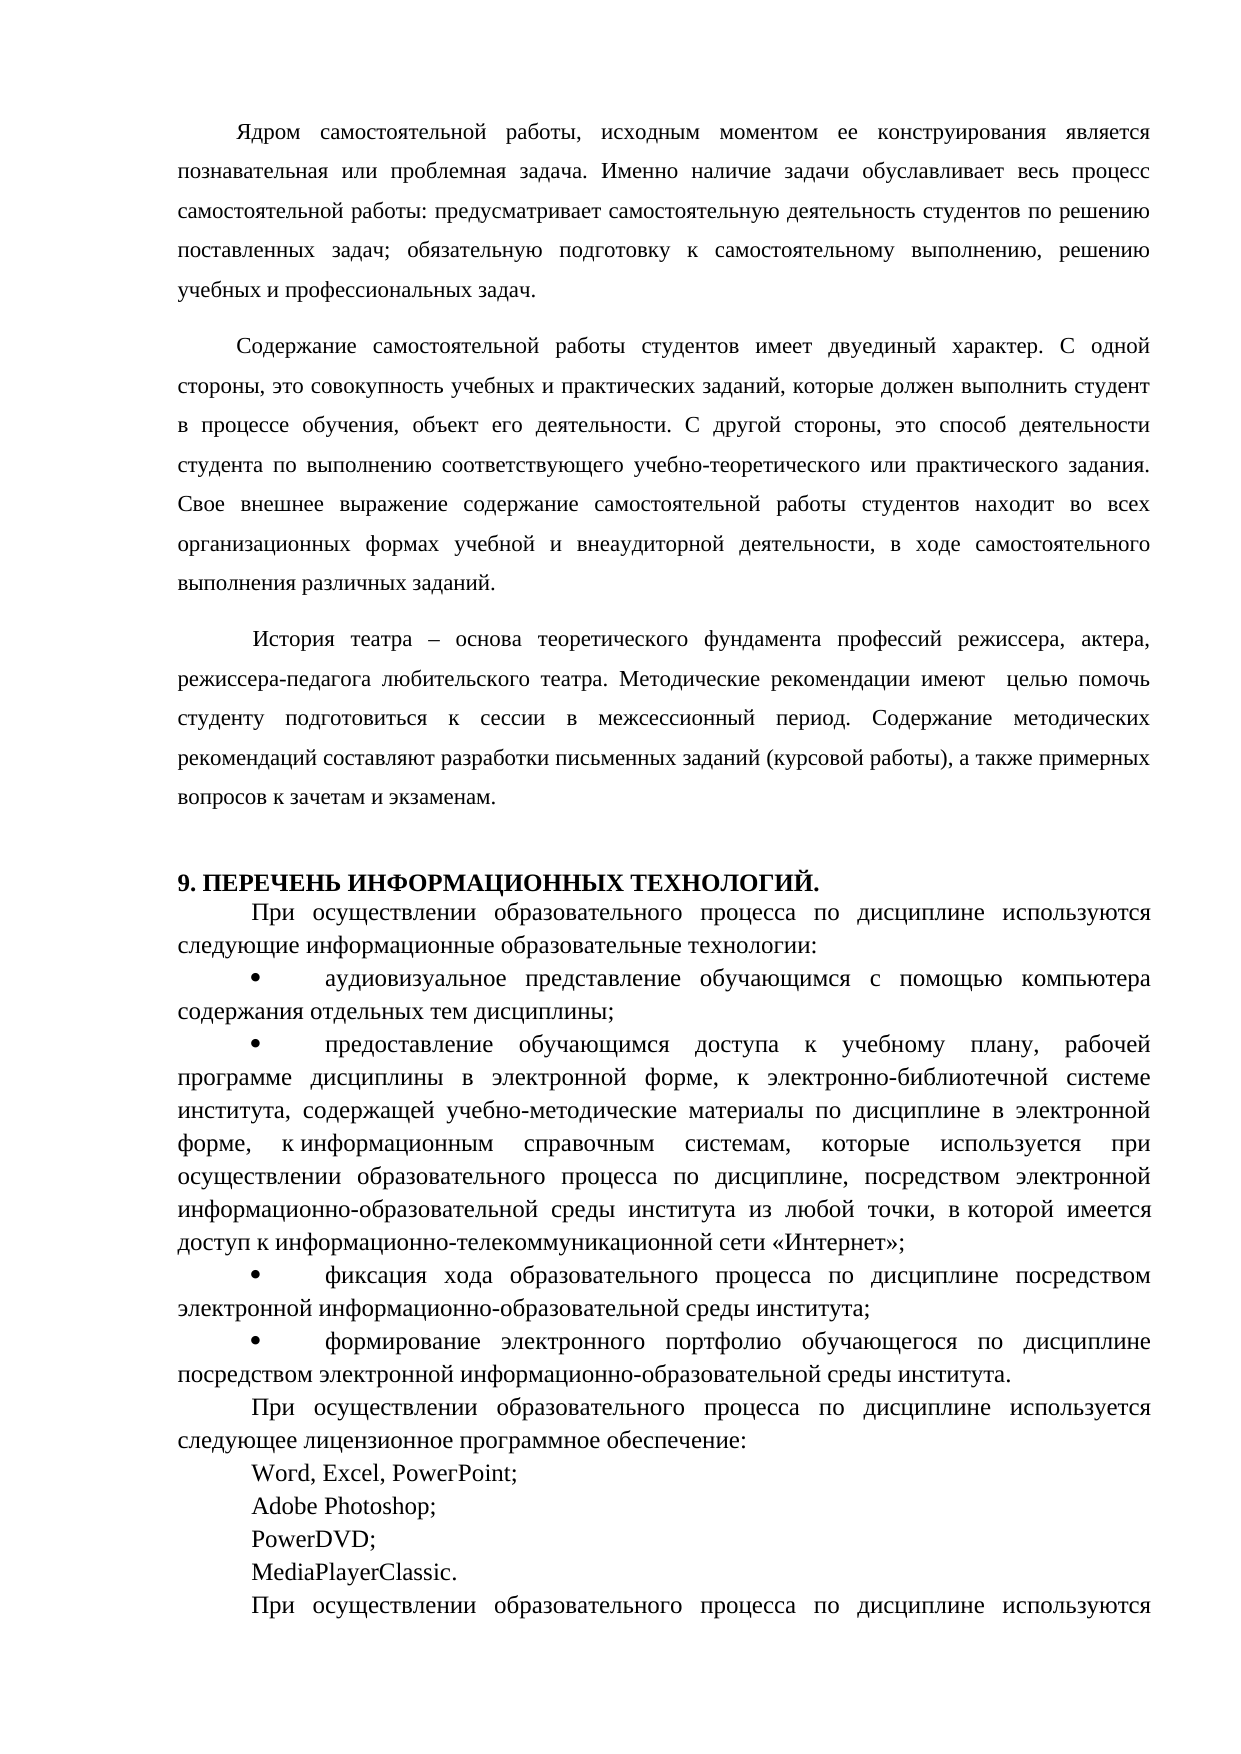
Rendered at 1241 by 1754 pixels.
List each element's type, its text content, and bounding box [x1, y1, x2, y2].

text Содержание самостоятельной работы студентов имеет двуединый характер. С одной стороны, это совокупность учебных и практических заданий, которые должен выполнить студент в процессе обучения, объект его деятельности. С другой стороны, это способ деятельности студента по выполнению соответствующего учебно-теоретического или практического задания. Свое внешнее выражение содержание самостоятельной работы студентов находит во всех организационных формах учебной и внеаудиторной деятельности, в ходе самостоятельного выполнения различных заданий. [177, 332, 1152, 595]
text История театра – основа теоретического фундамента профессий режиссера, актера, режиссера-педагога любительского театра. Методические рекомендации имеют целью помочь студенту подготовиться к сессии в межсессионный период. Содержание методических рекомендаций составляют разработки письменных заданий (курсовой работы), а также примерных вопросов к зачетам и экзаменам. [177, 625, 1152, 809]
text Adobe Photoshop; [177, 1491, 1152, 1520]
text 9. ПЕРЕЧЕНЬ ИНФОРМАЦИОННЫХ ТЕХНОЛОГИЙ. [177, 868, 1152, 897]
text При осуществлении образовательного процесса по дисциплине используется следующее лицензионное программное обеспечение: [177, 1392, 1152, 1454]
list фиксация хода образовательного процесса по дисциплине посредством электронной информационно-образовательной среды института; [177, 1260, 1152, 1322]
text Wогd, Ехсеl, PowегРоint; [177, 1458, 1152, 1487]
text PowerDVD; [177, 1524, 1152, 1553]
text MediaPlayerClassic. [177, 1557, 1152, 1586]
list предоставление обучающимся доступа к учебному плану, рабочей программе дисциплины в электронной форме, к электронно-библиотечной системе института, содержащей учебно-методические материалы по дисциплине в электронной форме, к информационным справочным системам, которые используется при осуществлении образовательного процесса по дисциплине, посредством электронной информационно-образовательной среды института из любой точки, в которой имеется доступ к информационно-телекоммуникационной сети «Интернет»; [177, 1029, 1152, 1256]
list формирование электронного портфолио обучающегося по дисциплине посредством электронной информационно-образовательной среды института. [177, 1326, 1152, 1388]
text При осуществлении образовательного процесса по дисциплине используются следующие информационные образовательные технологии: [177, 897, 1152, 958]
text Ядром самостоятельной работы, исходным моментом ее конструирования является познавательная или проблемная задача. Именно наличие задачи обуславливает весь процесс самостоятельной работы: предусматривает самостоятельную деятельность студентов по решению поставленных задач; обязательную подготовку к самостоятельному выполнению, решению учебных и профессиональных задач. [177, 118, 1152, 302]
list аудиовизуальное представление обучающимся с помощью компьютера содержания отдельных тем дисциплины; [177, 963, 1152, 1024]
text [177, 1590, 1152, 1619]
